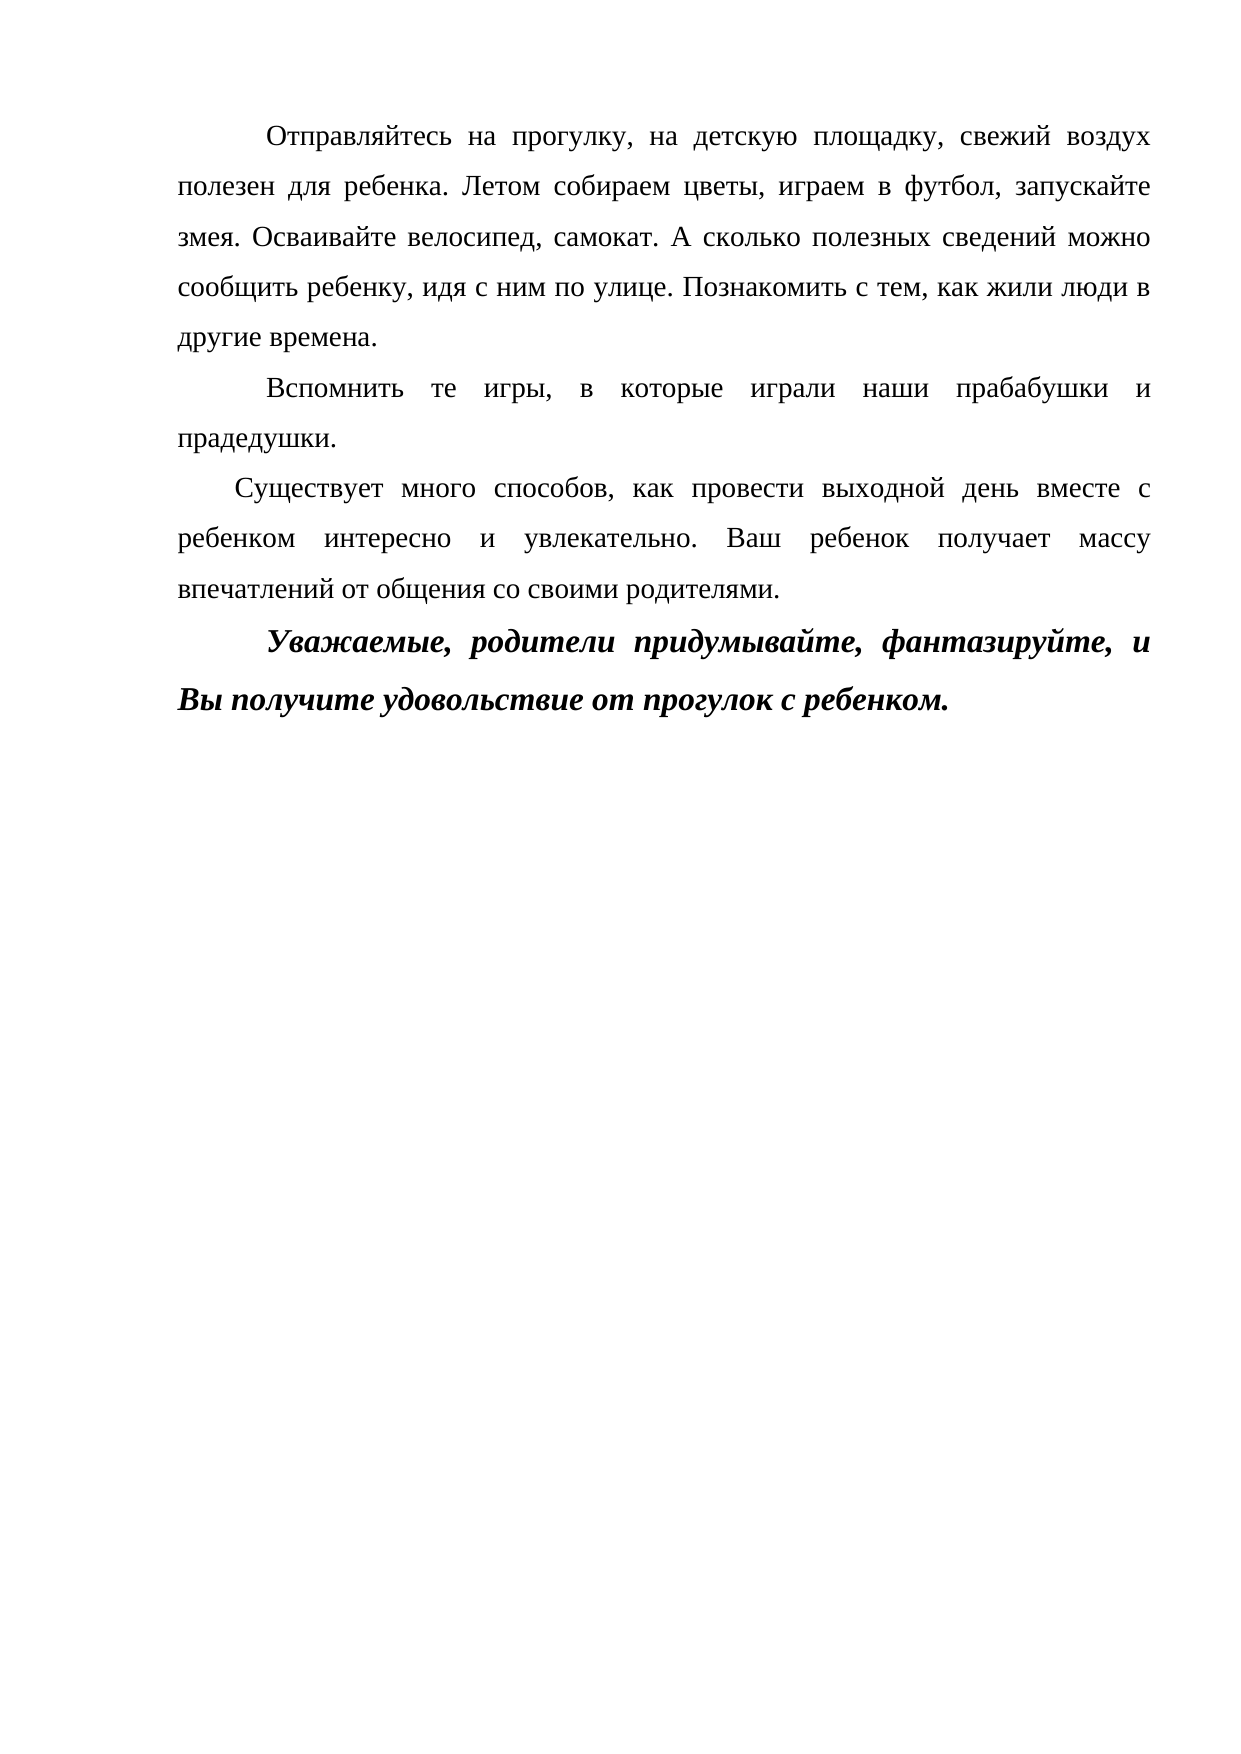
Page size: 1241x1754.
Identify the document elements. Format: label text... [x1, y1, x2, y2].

text Отправляйтесь на прогулку, на детскую площадку, свежий воздух полезен для ребенка. Летом собираем цветы, играем в футбол, запускайте змея. Осваивайте велосипед, самокат. А сколько полезных сведений можно сообщить ребенку, идя с ним по улице. Познакомить с тем, как жили люди в другие времена. [177, 118, 1152, 353]
text Вспомнить те игры, в которые играли наши прабабушки и прадедушки. Существует много способов, как провести выходной день вместе с ребенком интересно и увлекательно. Ваш ребенок получает массу впечатлений от общения со своими родителями. [177, 370, 1152, 604]
text Уважаемые, родители придумывайте, фантазируйте, и Вы получите удовольствие от прогулок с ребенком. [177, 621, 1152, 717]
